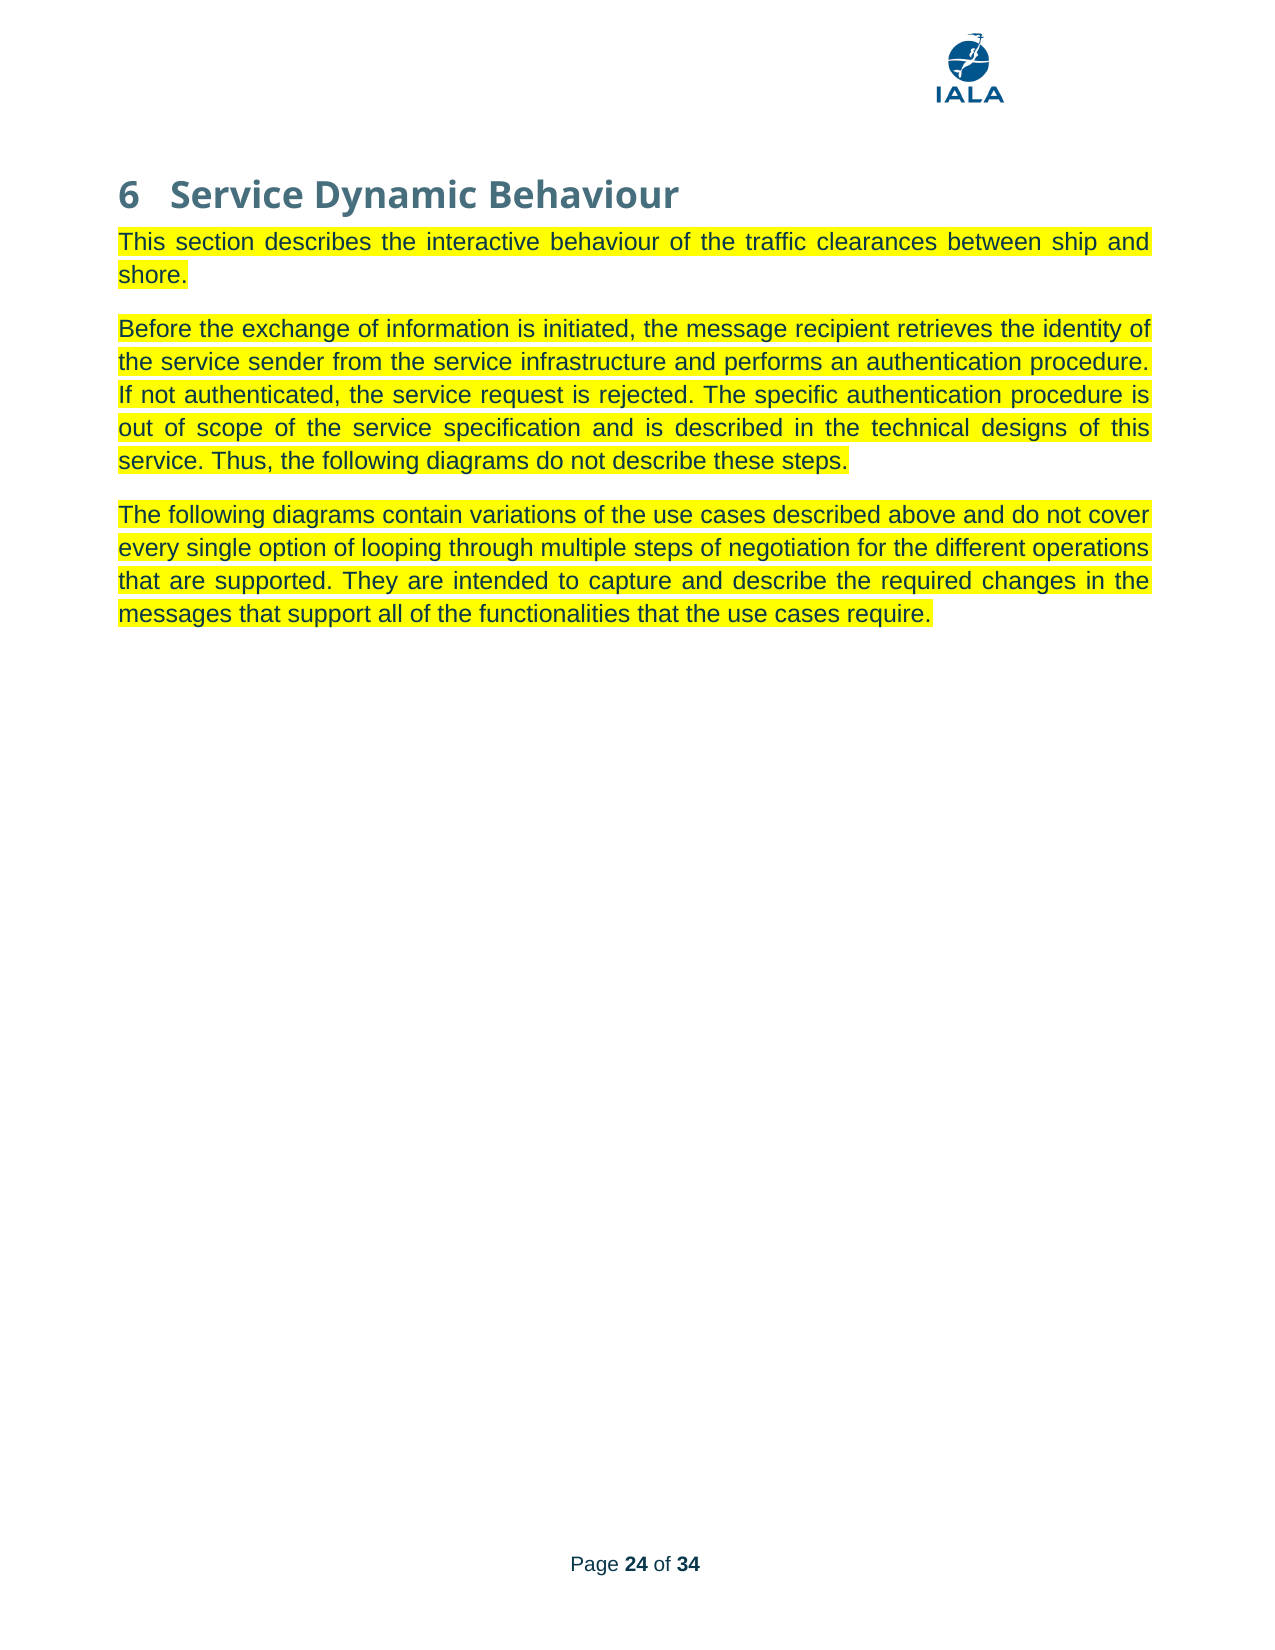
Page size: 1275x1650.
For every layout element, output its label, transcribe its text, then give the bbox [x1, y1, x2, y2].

picture [921, 25, 1016, 118]
subtitle Service Dynamic Behaviour [118, 168, 1152, 219]
text The following diagrams contain variations of the use cases described above and do not cover every single option of looping through multiple steps of negotiation for the different operations that are supported. They are intended to capture and describe the required changes in the messages that support all of the functionalities that the use cases require. [118, 594, 1152, 627]
text Before the exchange of information is initiated, the message recipient retrieves the identity of the service sender from the service infrastructure and performs an authentication procedure. If not authenticated, the service request is rejected. The specific authentication procedure is out of scope of the service specification and is described in the technical designs of this service. Thus, the following diagrams do not describe these steps. [118, 442, 1152, 474]
text This section describes the interactive behaviour of the traffic clearances between ship and shore. [118, 256, 1152, 289]
